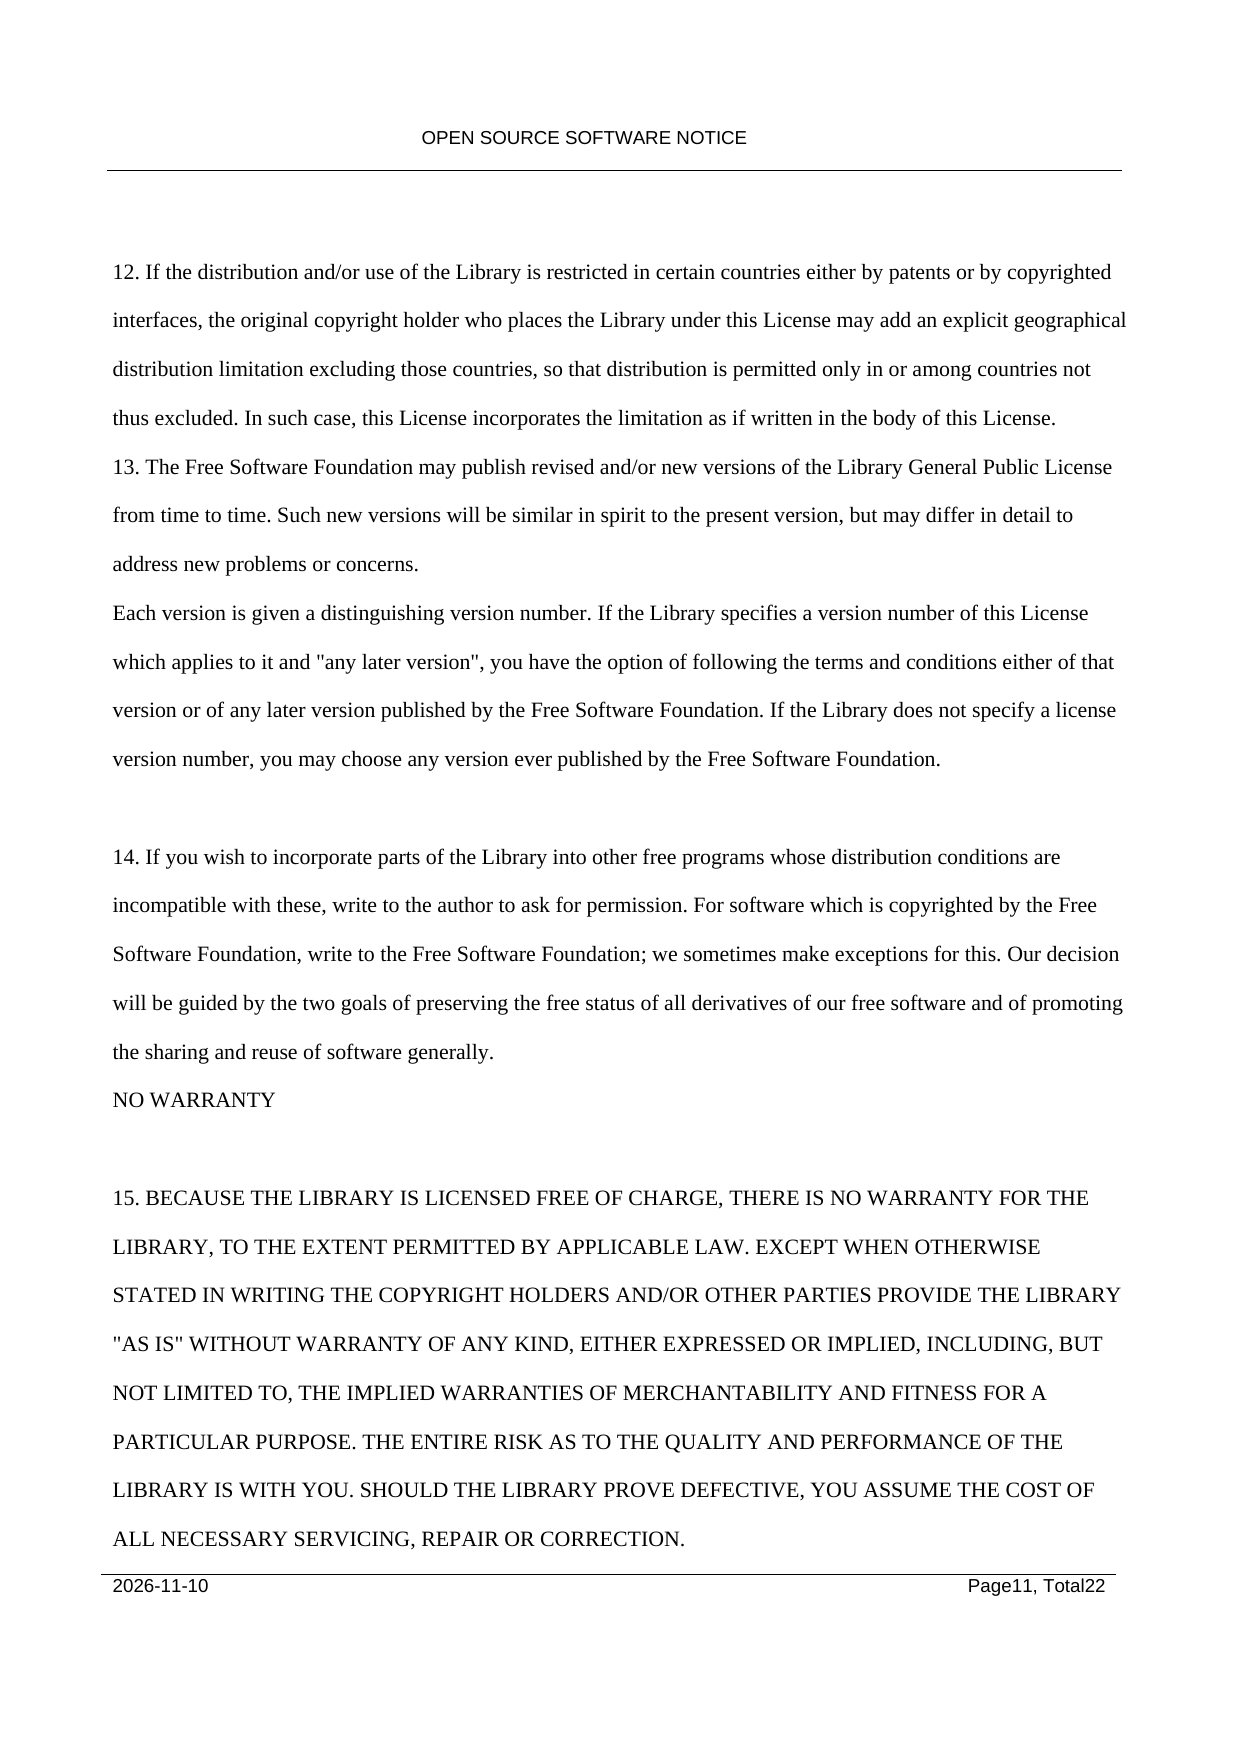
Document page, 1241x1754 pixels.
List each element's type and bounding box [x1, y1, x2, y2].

text [112, 206, 1128, 1555]
